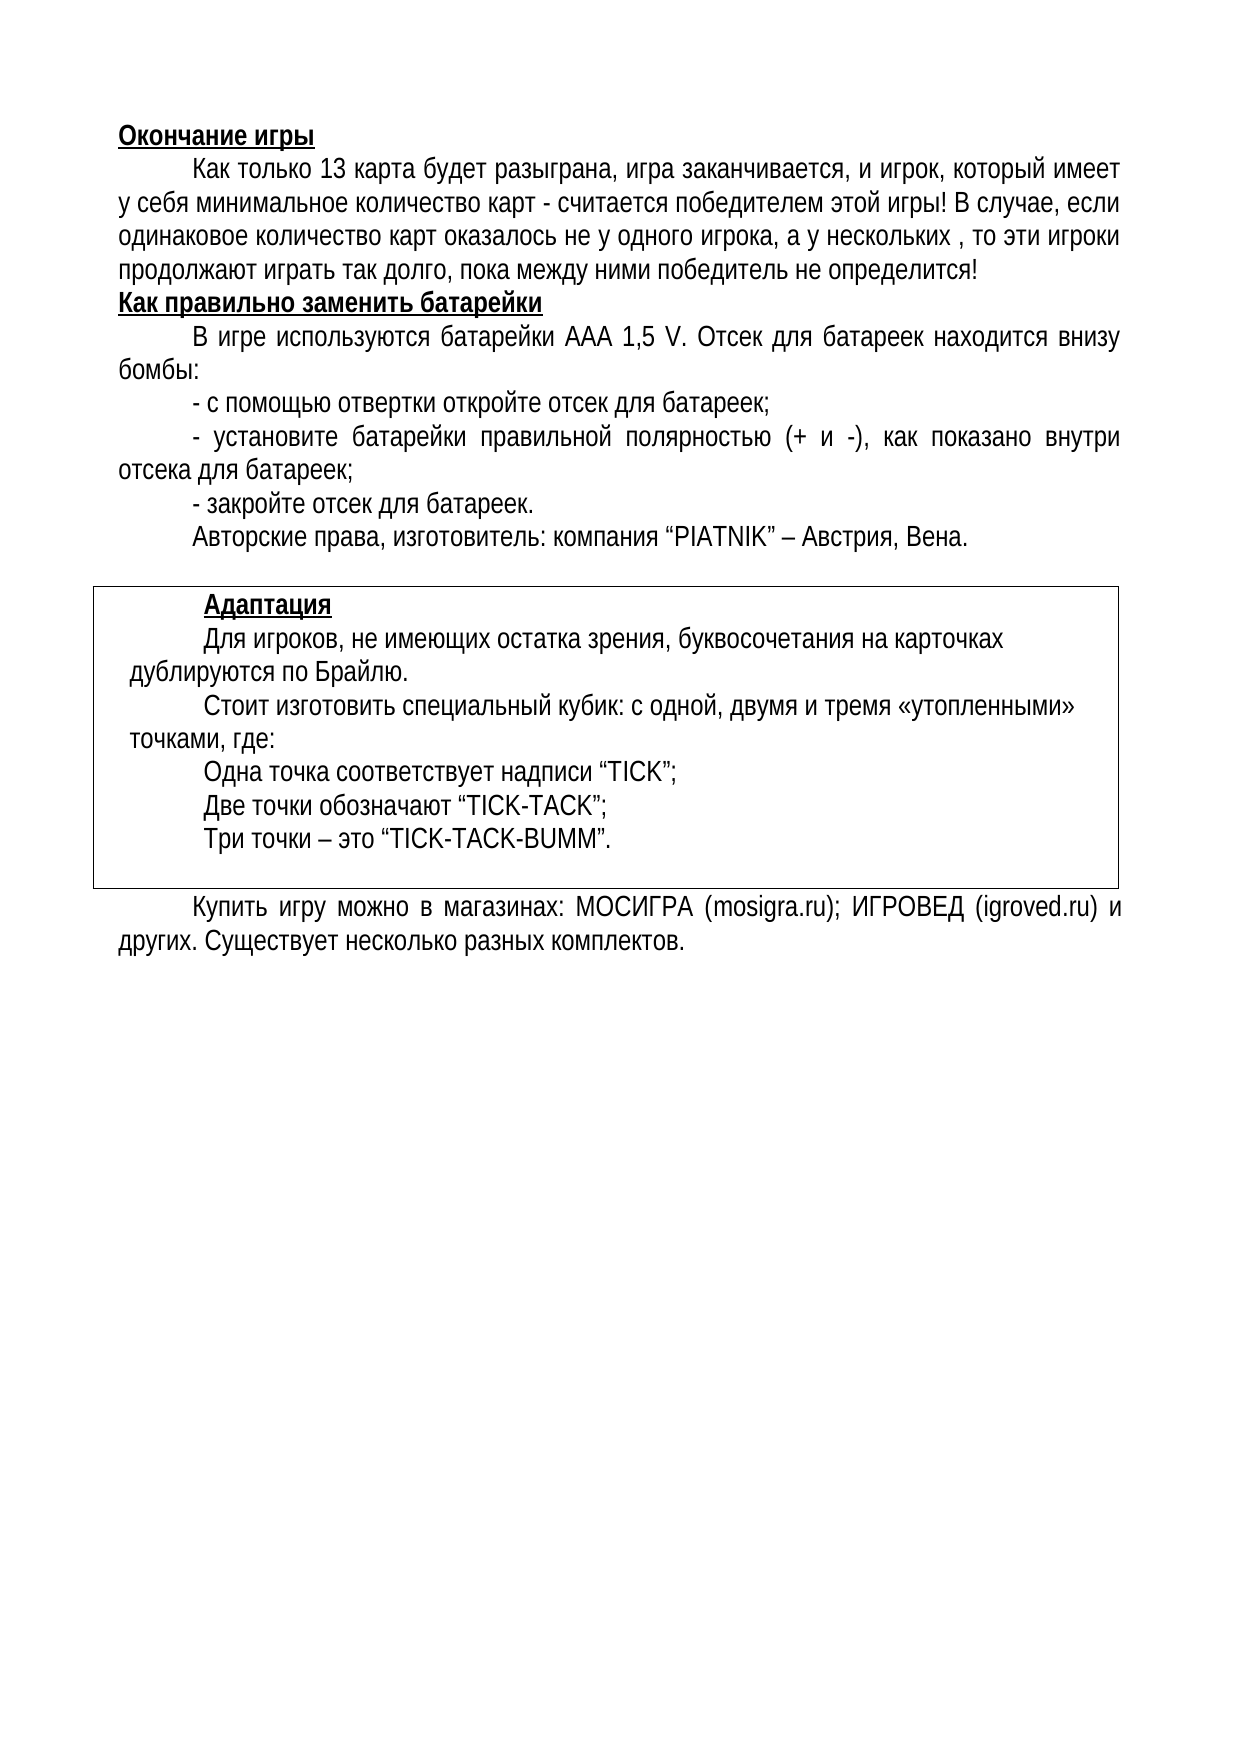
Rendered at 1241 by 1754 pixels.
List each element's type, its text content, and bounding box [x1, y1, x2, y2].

text - с помощью отвертки откройте отсек для батареек; [118, 386, 1122, 419]
text Купить игру можно в магазинах: МОСИГРА (mosigra.ru); ИГРОВЕД (igroved.ru) и других. Существует несколько разных комплектов. [118, 889, 1122, 956]
table_header Адаптация Для игроков, не имеющих остатка зрения, буквосочетания на карточках дублируются по Брайлю. Стоит изготовить специальный кубик: с одной, двумя и тремя «утопленными» точками, где: Одна точка соответствует надписи “ТICK”; Две точки обозначают “TICK-TACK”; Три точки – это “TICK-TACK-BUMM”. [94, 587, 1118, 888]
text Как только 13 карта будет разыграна, игра заканчивается, и игрок, который имеет у себя минимальное количество карт - считается победителем этой игры! В случае, если одинаковое количество карт оказалось не у одного игрока, а у нескольких , то эти игроки продолжают играть так долго, пока между ними победитель не определится! [118, 152, 1122, 285]
text Окончание игры [118, 118, 1122, 152]
text В игре используются батарейки ААА 1,5 V. Отсек для батареек находится внизу бомбы: [118, 319, 1122, 386]
text - закройте отсек для батареек. [118, 486, 1122, 519]
text - установите батарейки правильной полярностью (+ и -), как показано внутри отсека для батареек; [118, 419, 1122, 486]
text Авторские права, изготовитель: компания “PIATNIK” – Австрия, Вена. [118, 519, 1122, 553]
text Как правильно заменить батарейки [118, 285, 1122, 319]
